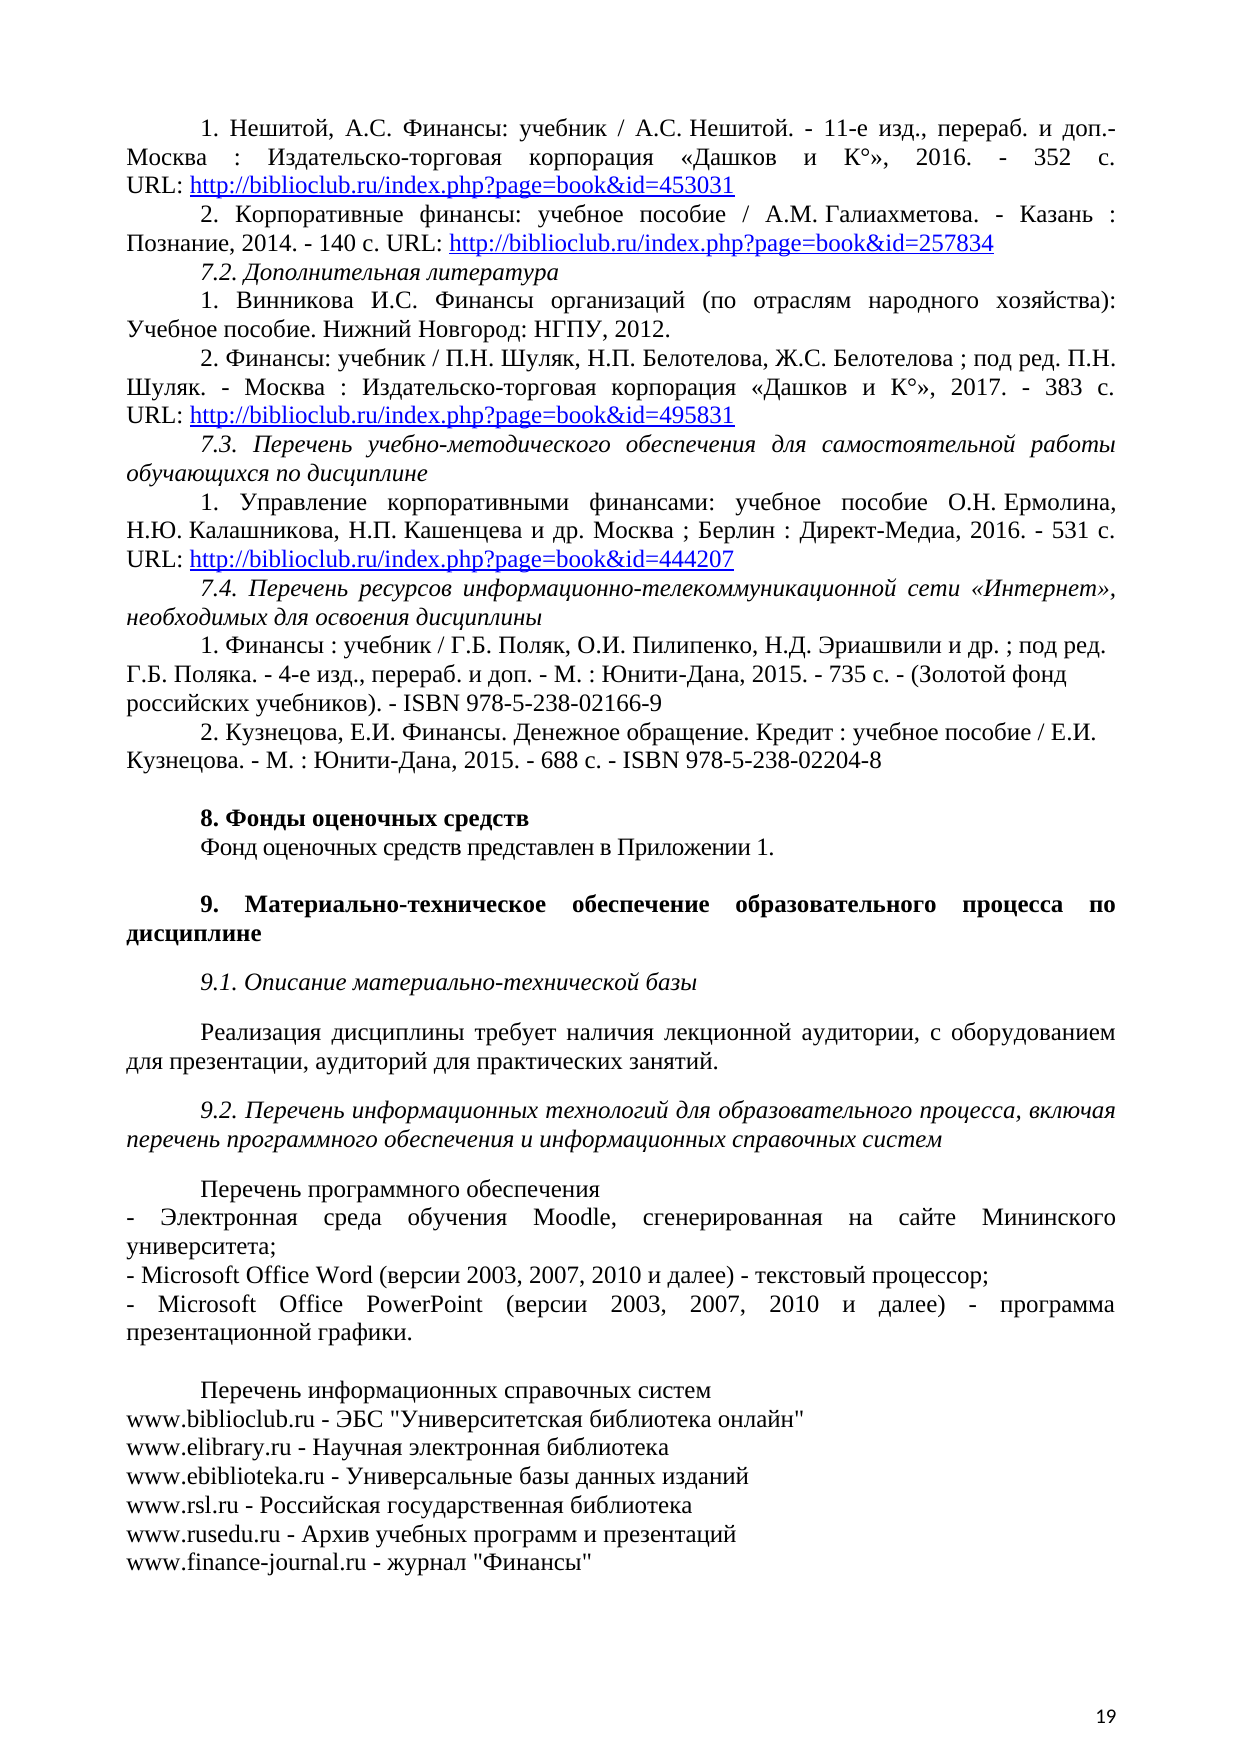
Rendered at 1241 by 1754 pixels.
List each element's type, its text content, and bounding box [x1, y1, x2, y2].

text - Электронная среда обучения Moodle, сгенерированная на сайте Мининского университета; [126, 1202, 1116, 1260]
text Фонд оценочных средств представлен в Приложении 1. [126, 832, 1116, 860]
text 2. Кузнецова, Е.И. Финансы. Денежное обращение. Кредит : учебное пособие / Е.И. Кузнецова. - М. : Юнити-Дана, 2015. - 688 с. - ISBN 978-5-238-02204-8 [126, 717, 1116, 774]
text - Microsoft Office PowerPoint (версии 2003, 2007, 2010 и далее) - программа презентационной графики. [126, 1289, 1116, 1346]
text www.biblioclub.ru - ЭБС "Университетская библиотека онлайн" [126, 1404, 1116, 1432]
text 8. Фонды оценочных средств [126, 803, 1116, 832]
text Перечень программного обеспечения [126, 1174, 1116, 1202]
text 1. Нешитой, А.С. Финансы: учебник / А.С. Нешитой. - 11-е изд., перераб. и доп.- Москва : Издательско-торговая корпорация «Дашков и К°», 2016. - 352 с. URL: http://biblioclub.ru/index.php?page=book&id=453031 [126, 113, 1116, 199]
text 7.3. Перечень учебно-методического обеспечения для самостоятельной работы обучающихся по дисциплине [126, 429, 1116, 487]
text 9.1. Описание материально-технической базы [126, 967, 1116, 996]
text Перечень информационных справочных систем [126, 1375, 1116, 1404]
text 2. Корпоративные финансы: учебное пособие / А.М. Галиахметова. - Казань : Познание, 2014. - 140 с. URL: http://biblioclub.ru/index.php?page=book&id=257834 [126, 199, 1116, 257]
text 2. Финансы: учебник / П.Н. Шуляк, Н.П. Белотелова, Ж.С. Белотелова ; под ред. П.Н. Шуляк. - Москва : Издательско-торговая корпорация «Дашков и К°», 2017. - 383 с. URL: http://biblioclub.ru/index.php?page=book&id=495831 [126, 343, 1116, 429]
text www.ebiblioteka.ru - Универсальные базы данных изданий [126, 1461, 1116, 1490]
text - Microsoft Office Word (версии 2003, 2007, 2010 и далее) - текстовый процессор; [126, 1260, 1116, 1289]
text www.finance-journal.ru - журнал "Финансы" [126, 1547, 1116, 1576]
text 1. Винникова И.С. Финансы организаций (по отраслям народного хозяйства): Учебное пособие. Нижний Новгород: НГПУ, 2012. [126, 285, 1116, 343]
text www.elibrary.ru - Научная электронная библиотека [126, 1432, 1116, 1461]
text Реализация дисциплины требует наличия лекционной аудитории, с оборудованием для презентации, аудиторий для практических занятий. [126, 1017, 1116, 1074]
text 7.4. Перечень ресурсов информационно-телекоммуникационной сети «Интернет», необходимых для освоения дисциплины [126, 573, 1116, 630]
text www.rsl.ru - Российская государственная библиотека [126, 1490, 1116, 1519]
text 1. Управление корпоративными финансами: учебное пособие О.Н. Ермолина, Н.Ю. Калашникова, Н.П. Кашенцева и др. Москва ; Берлин : Директ-Медиа, 2016. - 531 с. URL: http://biblioclub.ru/index.php?page=book&id=444207 [126, 487, 1116, 573]
text 9.2. Перечень информационных технологий для образовательного процесса, включая перечень программного обеспечения и информационных справочных систем [126, 1095, 1116, 1153]
text 9. Материально-техническое обеспечение образовательного процесса по дисциплине [126, 889, 1116, 947]
text 7.2. Дополнительная литература [126, 257, 1116, 285]
text www.rusedu.ru - Архив учебных программ и презентаций [126, 1519, 1116, 1547]
text 1. Финансы : учебник / Г.Б. Поляк, О.И. Пилипенко, Н.Д. Эриашвили и др. ; под ред. Г.Б. Поляка. - 4-е изд., перераб. и доп. - М. : Юнити-Дана, 2015. - 735 с. - (Золотой фонд российских учебников). - ISBN 978-5-238-02166-9 [126, 630, 1116, 717]
